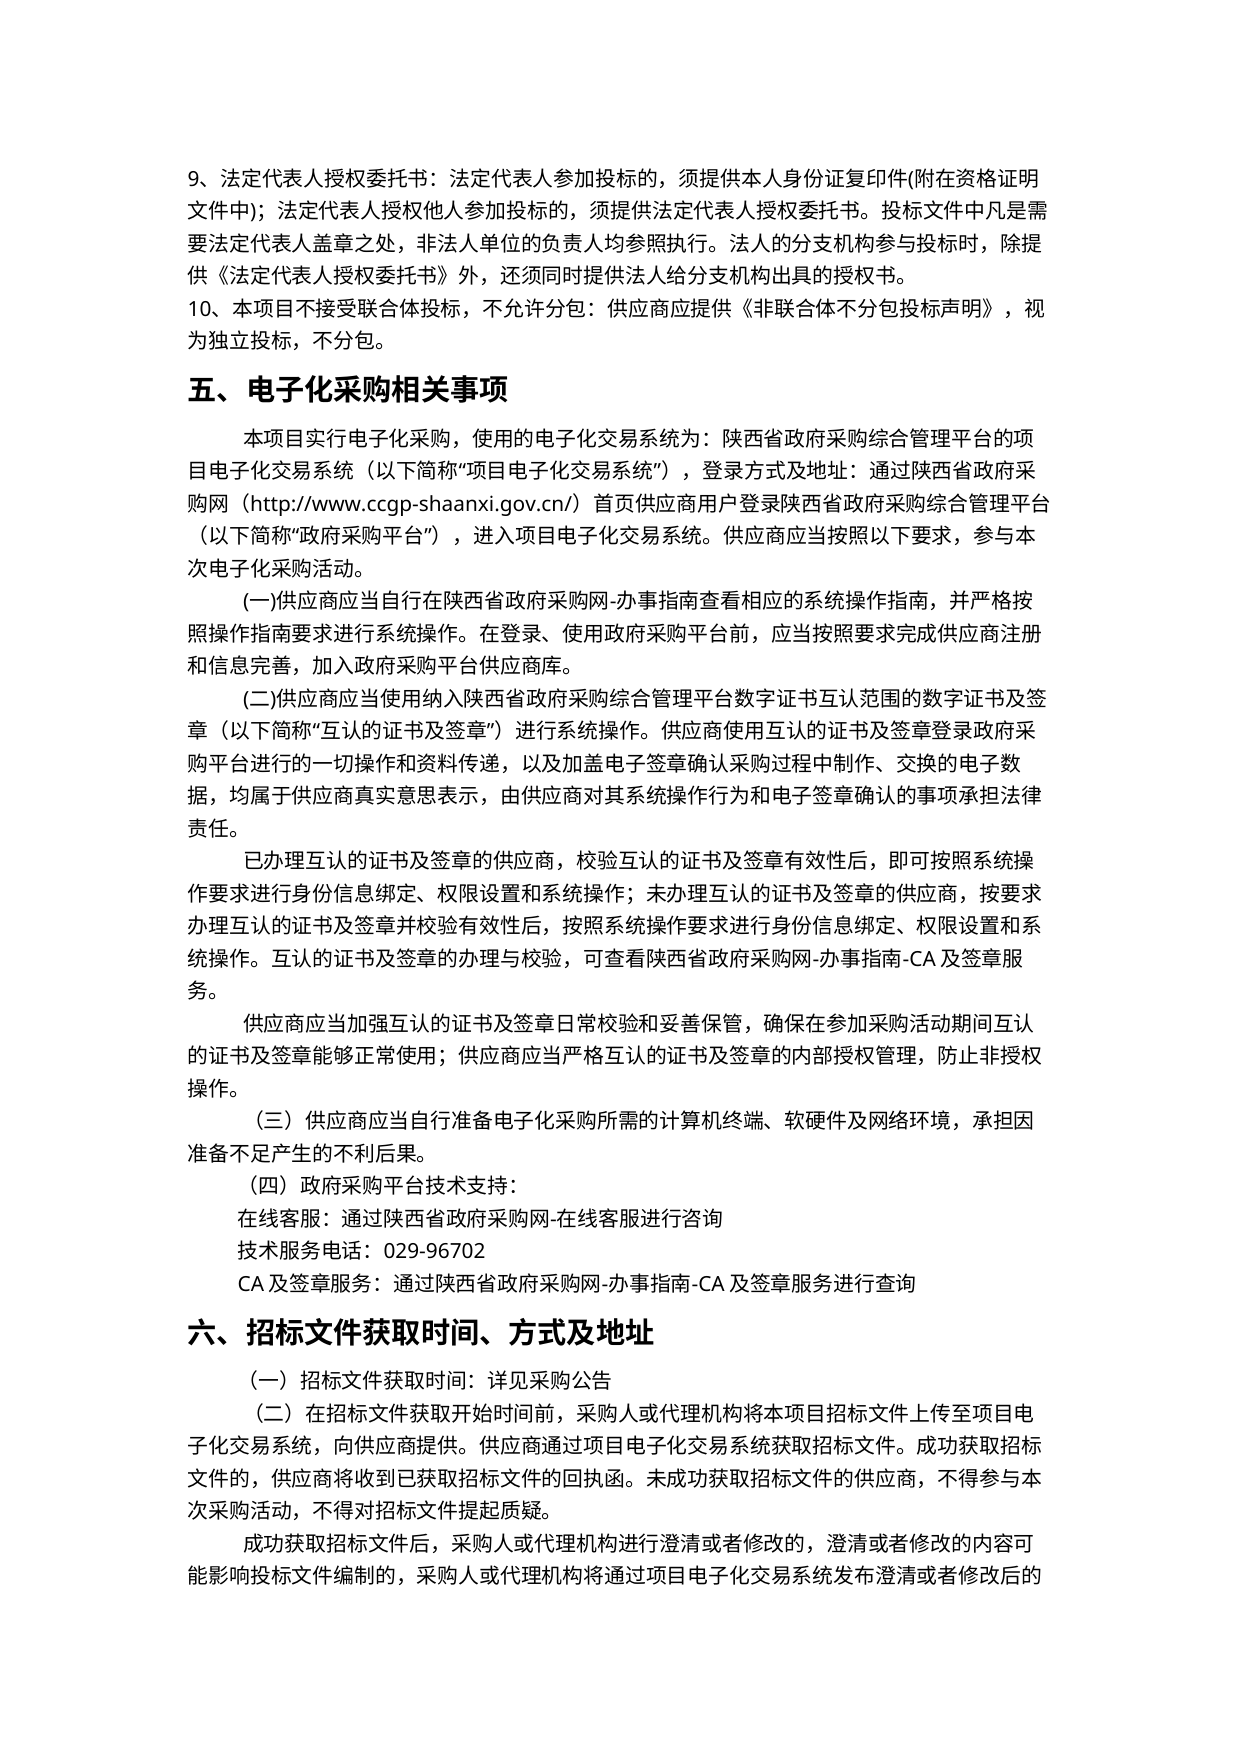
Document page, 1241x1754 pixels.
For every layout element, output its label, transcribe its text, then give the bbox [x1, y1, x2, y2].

text （一）招标文件获取时间：详见采购公告 [187, 1364, 1053, 1397]
text 五、电子化采购相关事项 [187, 357, 1053, 422]
text 在线客服：通过陕西省政府采购网-在线客服进行咨询 [187, 1202, 1053, 1234]
text （二）在招标文件获取开始时间前，采购人或代理机构将本项目招标文件上传至项目电子化交易系统，向供应商提供。供应商通过项目电子化交易系统获取招标文件。成功获取招标文件的，供应商将收到已获取招标文件的回执函。未成功获取招标文件的供应商，不得参与本次采购活动，不得对招标文件提起质疑。 [187, 1397, 1053, 1527]
text 技术服务电话：029-96702 [187, 1234, 1053, 1267]
text 已办理互认的证书及签章的供应商，校验互认的证书及签章有效性后，即可按照系统操作要求进行身份信息绑定、权限设置和系统操作；未办理互认的证书及签章的供应商，按要求办理互认的证书及签章并校验有效性后，按照系统操作要求进行身份信息绑定、权限设置和系统操作。互认的证书及签章的办理与校验，可查看陕西省政府采购网-办事指南-CA及签章服务。 [187, 844, 1053, 1007]
text 六、招标文件获取时间、方式及地址 [187, 1299, 1053, 1364]
text 9、法定代表人授权委托书：法定代表人参加投标的，须提供本人身份证复印件(附在资格证明文件中)；法定代表人授权他人参加投标的，须提供法定代表人授权委托书。投标文件中凡是需要法定代表人盖章之处，非法人单位的负责人均参照执行。法人的分支机构参与投标时，除提供《法定代表人授权委托书》外，还须同时提供法人给分支机构出具的授权书。 [187, 162, 1053, 292]
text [187, 1527, 1053, 1592]
text 本项目实行电子化采购，使用的电子化交易系统为：陕西省政府采购综合管理平台的项目电子化交易系统（以下简称“项目电子化交易系统”），登录方式及地址：通过陕西省政府采购网（http://www.ccgp-shaanxi.gov.cn/）首页供应商用户登录陕西省政府采购综合管理平台（以下简称“政府采购平台”），进入项目电子化交易系统。供应商应当按照以下要求，参与本次电子化采购活动。 [187, 422, 1053, 584]
text 10、本项目不接受联合体投标，不允许分包：供应商应提供《非联合体不分包投标声明》，视为独立投标，不分包。 [187, 292, 1053, 357]
text (二)供应商应当使用纳入陕西省政府采购综合管理平台数字证书互认范围的数字证书及签章（以下简称“互认的证书及签章”）进行系统操作。供应商使用互认的证书及签章登录政府采购平台进行的一切操作和资料传递，以及加盖电子签章确认采购过程中制作、交换的电子数据，均属于供应商真实意思表示，由供应商对其系统操作行为和电子签章确认的事项承担法律责任。 [187, 682, 1053, 844]
text （四）政府采购平台技术支持： [187, 1169, 1053, 1202]
text (一)供应商应当自行在陕西省政府采购网-办事指南查看相应的系统操作指南，并严格按照操作指南要求进行系统操作。在登录、使用政府采购平台前，应当按照要求完成供应商注册和信息完善，加入政府采购平台供应商库。 [187, 584, 1053, 682]
text CA及签章服务：通过陕西省政府采购网-办事指南-CA及签章服务进行查询 [187, 1267, 1053, 1299]
text （三）供应商应当自行准备电子化采购所需的计算机终端、软硬件及网络环境，承担因准备不足产生的不利后果。 [187, 1104, 1053, 1169]
text 供应商应当加强互认的证书及签章日常校验和妥善保管，确保在参加采购活动期间互认的证书及签章能够正常使用；供应商应当严格互认的证书及签章的内部授权管理，防止非授权操作。 [187, 1007, 1053, 1104]
